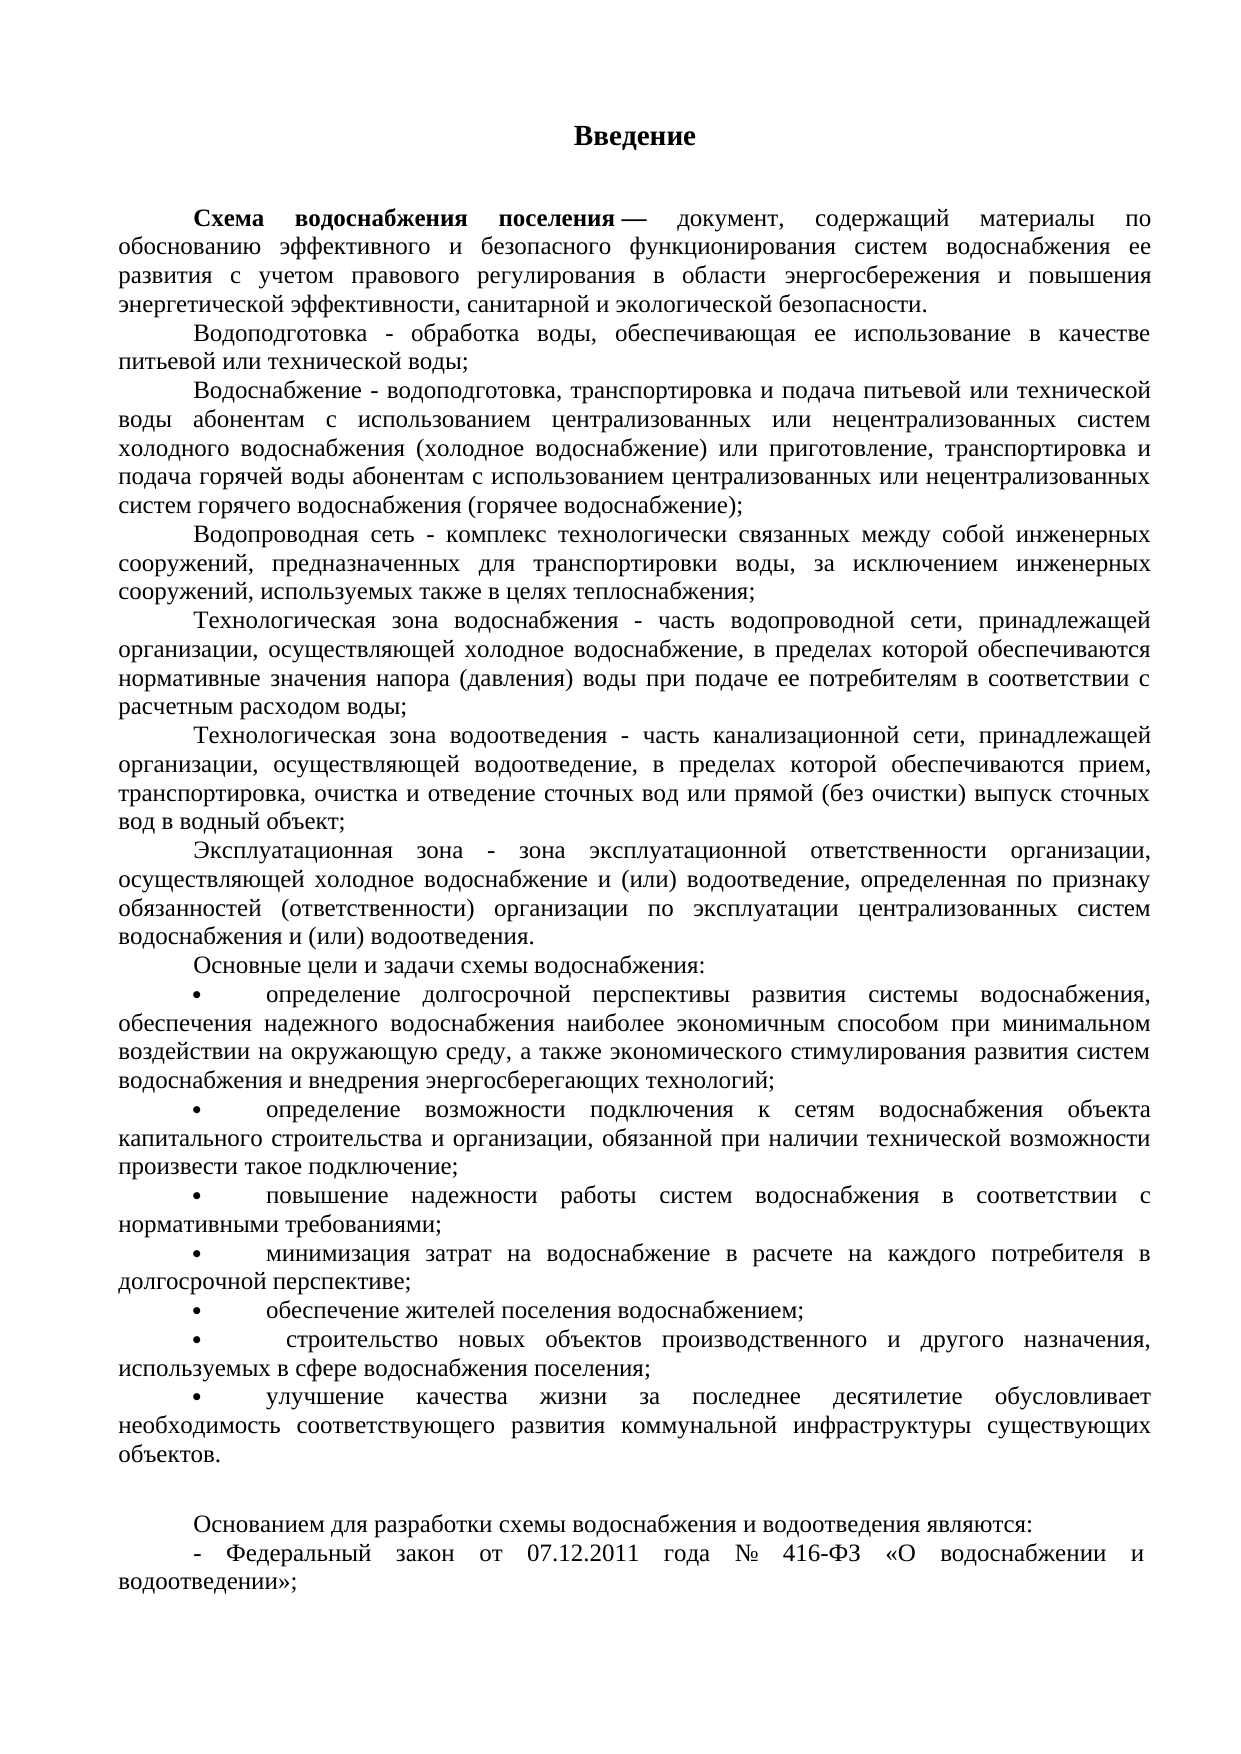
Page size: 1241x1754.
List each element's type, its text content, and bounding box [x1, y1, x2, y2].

text Водопроводная сеть - комплекс технологически связанных между собой инженерных сооружений, предназначенных для транспортировки воды, за исключением инженерных сооружений, используемых также в целях теплоснабжения; [118, 519, 1152, 605]
list определение долгосрочной перспективы развития системы водоснабжения, обеспечения надежного водоснабжения наиболее экономичным способом при минимальном воздействии на окружающую среду, а также экономического стимулирования развития систем водоснабжения и внедрения энергосберегающих технологий; [118, 979, 1152, 1094]
subtitle Введение [118, 118, 1152, 152]
list обеспечение жителей поселения водоснабжением; [118, 1295, 1152, 1324]
text Технологическая зона водоотведения - часть канализационной сети, принадлежащей организации, осуществляющей водоотведение, в пределах которой обеспечиваются прием, транспортировка, очистка и отведение сточных вод или прямой (без очистки) выпуск сточных вод в водный объект; [118, 720, 1152, 835]
text Схема водоснабжения поселения — документ, содержащий материалы по обоснованию эффективного и безопасного функционирования систем водоснабжения ее развития с учетом правового регулирования в области энергосбережения и повышения энергетической эффективности, санитарной и экологической безопасности. [118, 203, 1152, 318]
text Водоснабжение - водоподготовка, транспортировка и подача питьевой или технической воды абонентам с использованием централизованных или нецентрализованных систем холодного водоснабжения (холодное водоснабжение) или приготовление, транспортировка и подача горячей воды абонентам с использованием централизованных или нецентрализованных систем горячего водоснабжения (горячее водоснабжение); [118, 375, 1152, 519]
text Основанием для разработки схемы водоснабжения и водоотведения являются: [118, 1509, 1152, 1538]
list улучшение качества жизни за последнее десятилетие обусловливает необходимость соответствующего развития коммунальной инфраструктуры существующих объектов. [118, 1381, 1152, 1468]
list определение возможности подключения к сетям водоснабжения объекта капитального строительства и организации, обязанной при наличии технической возможности произвести такое подключение; [118, 1094, 1152, 1180]
list минимизация затрат на водоснабжение в расчете на каждого потребителя в долгосрочной перспективе; [118, 1238, 1152, 1295]
text Основные цели и задачи схемы водоснабжения: [118, 950, 1152, 979]
list строительство новых объектов производственного и другого назначения, используемых в сфере водоснабжения поселения; [118, 1324, 1152, 1381]
text Эксплуатационная зона - зона эксплуатационной ответственности организации, осуществляющей холодное водоснабжение и (или) водоотведение, определенная по признаку обязанностей (ответственности) организации по эксплуатации централизованных систем водоснабжения и (или) водоотведения. [118, 835, 1152, 950]
text - Федеральный закон от 07.12.2011 года № 416-ФЗ «О водоснабжении и водоотведении»; [118, 1538, 1144, 1595]
text Водоподготовка - обработка воды, обеспечивающая ее использование в качестве питьевой или технической воды; [118, 318, 1152, 375]
list повышение надежности работы систем водоснабжения в соответствии с нормативными требованиями; [118, 1180, 1152, 1238]
text Технологическая зона водоснабжения - часть водопроводной сети, принадлежащей организации, осуществляющей холодное водоснабжение, в пределах которой обеспечиваются нормативные значения напора (давления) воды при подаче ее потребителям в соответствии с расчетным расходом воды; [118, 605, 1152, 720]
